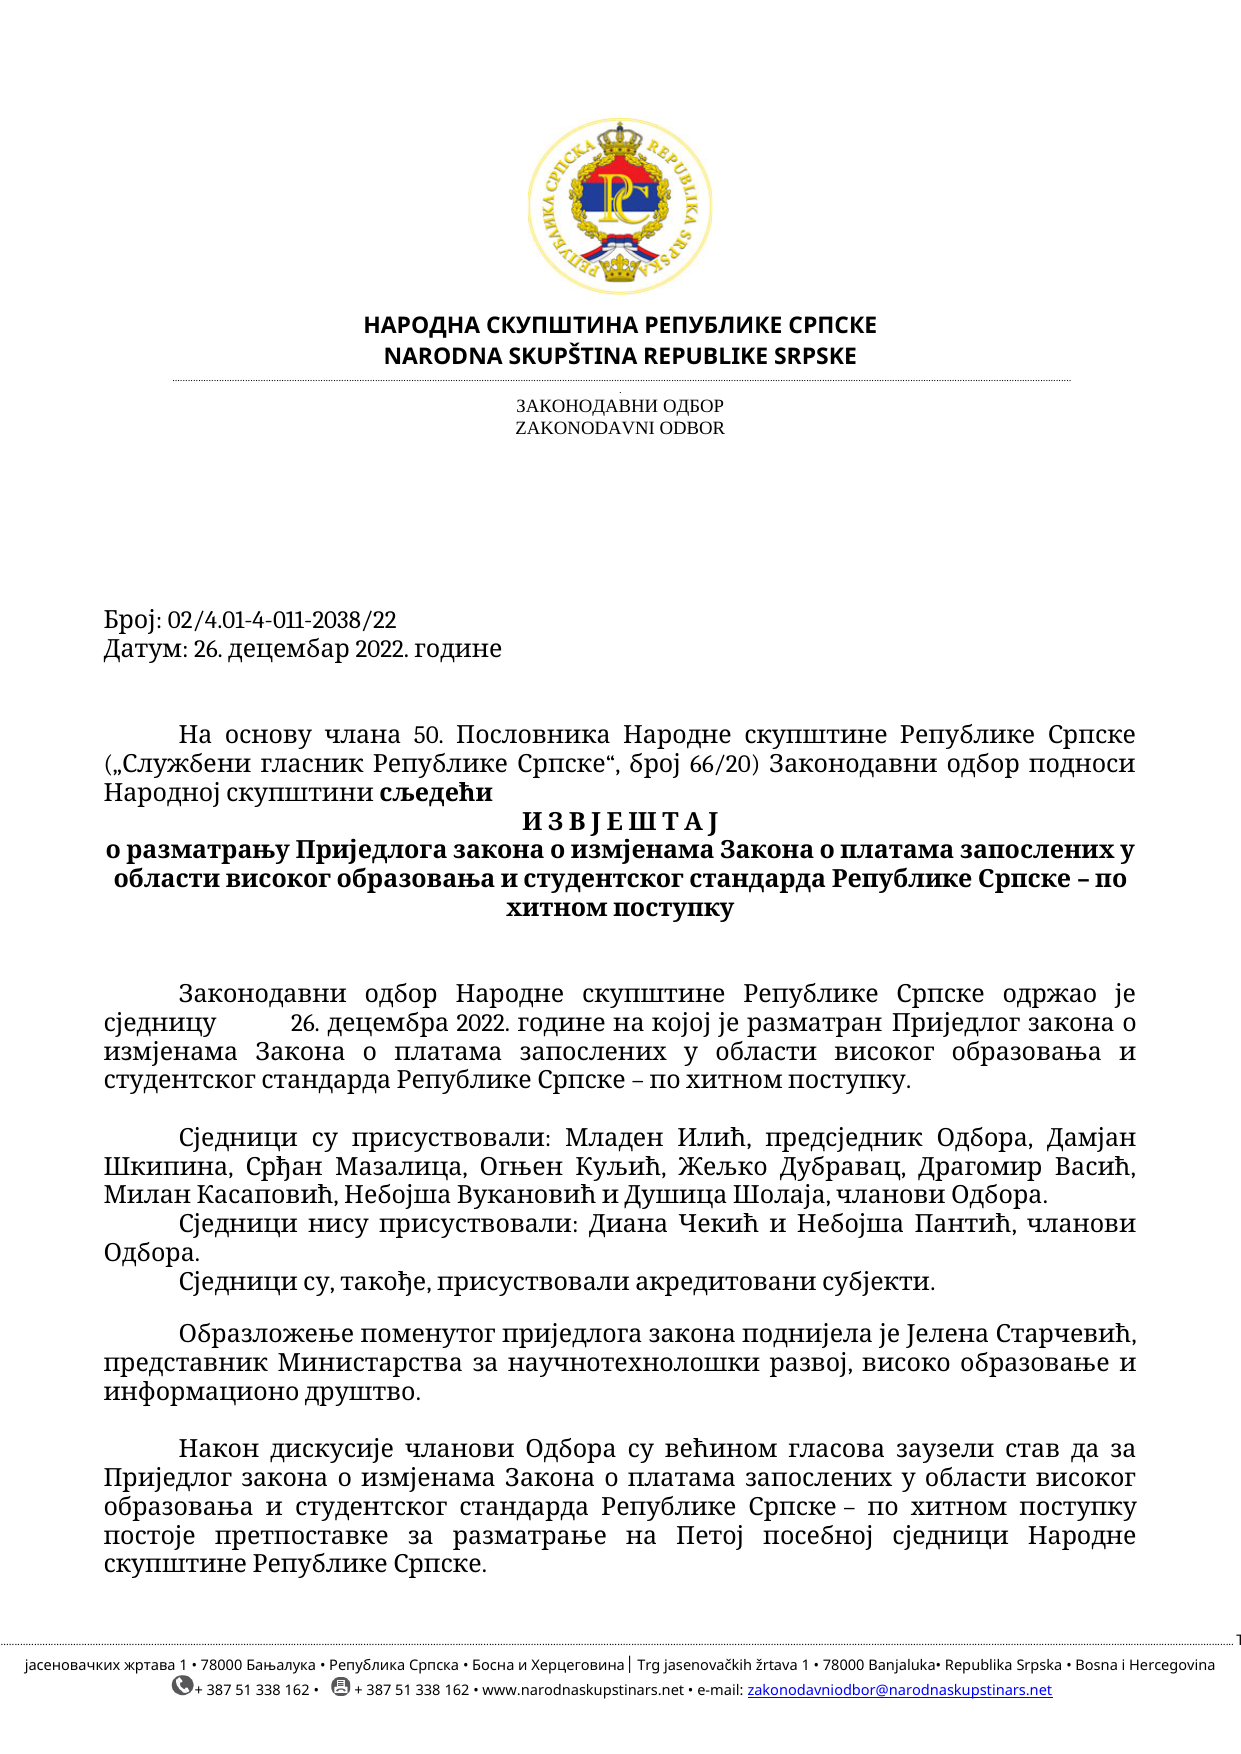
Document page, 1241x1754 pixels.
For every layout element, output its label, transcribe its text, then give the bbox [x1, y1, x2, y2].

text Датум: 26. децембар 2022. године [103, 635, 1137, 664]
text Образложење поменутог приједлога закона поднијела је Јелена Старчевић, представник Министарства за научнотехнолошки развој, високо образовање и информационо друштво. [103, 1320, 1137, 1407]
text Сједници су присуствовали: Младен Илић, предсједник Одбора, Дамјан Шкипина, Срђан Мазалица, Огњен Куљић, Жељко Дубравац, Драгомир Васић, Милан Касаповић, Небојша Вукановић и Душица Шолаја, чланови Одбора. [103, 1124, 1137, 1210]
text о разматрању Приједлога закона о измјенама Закона о платама запослених у области високог образовања и студентског стандарда Републике Српске – по хитном поступку [103, 836, 1137, 922]
text Након дискусије чланови Одбора су већином гласова заузели став да за Приједлог закона о измјенама Закона о платама запослених у области високог образовања и студентског стандарда Републике Српске – по хитном поступку постоје претпоставке за разматрање на Петој посебној сједници Народне скупштине Републике Српске. [103, 1435, 1137, 1579]
text На основу члана 50. Пословника Народне скупштине Републике Српске („Службени гласник Републике Српске“, број 66/20) Законодавни одбор подноси Народној скупштини сљедећи [103, 721, 1137, 807]
text И З В Ј Е Ш Т А Ј [103, 807, 1137, 836]
text Број: 02/4.01-4-011-2038/22 [103, 606, 1137, 635]
text Законодавни одбор Народне скупштине Републике Српске одржао је сједницу 26. децембра 2022. године на којој је разматран Приједлог закона о измјенама Закона о платама запослених у области високог образовања и студентског стандарда Републике Српске – по хитном поступку. [103, 980, 1137, 1095]
text Сједници су, такође, присуствовали акредитовани субјекти. [103, 1267, 1137, 1296]
text Сједници нису присуствовали: Диана Чекић и Небојша Пантић, чланови Одбора. [103, 1210, 1137, 1267]
